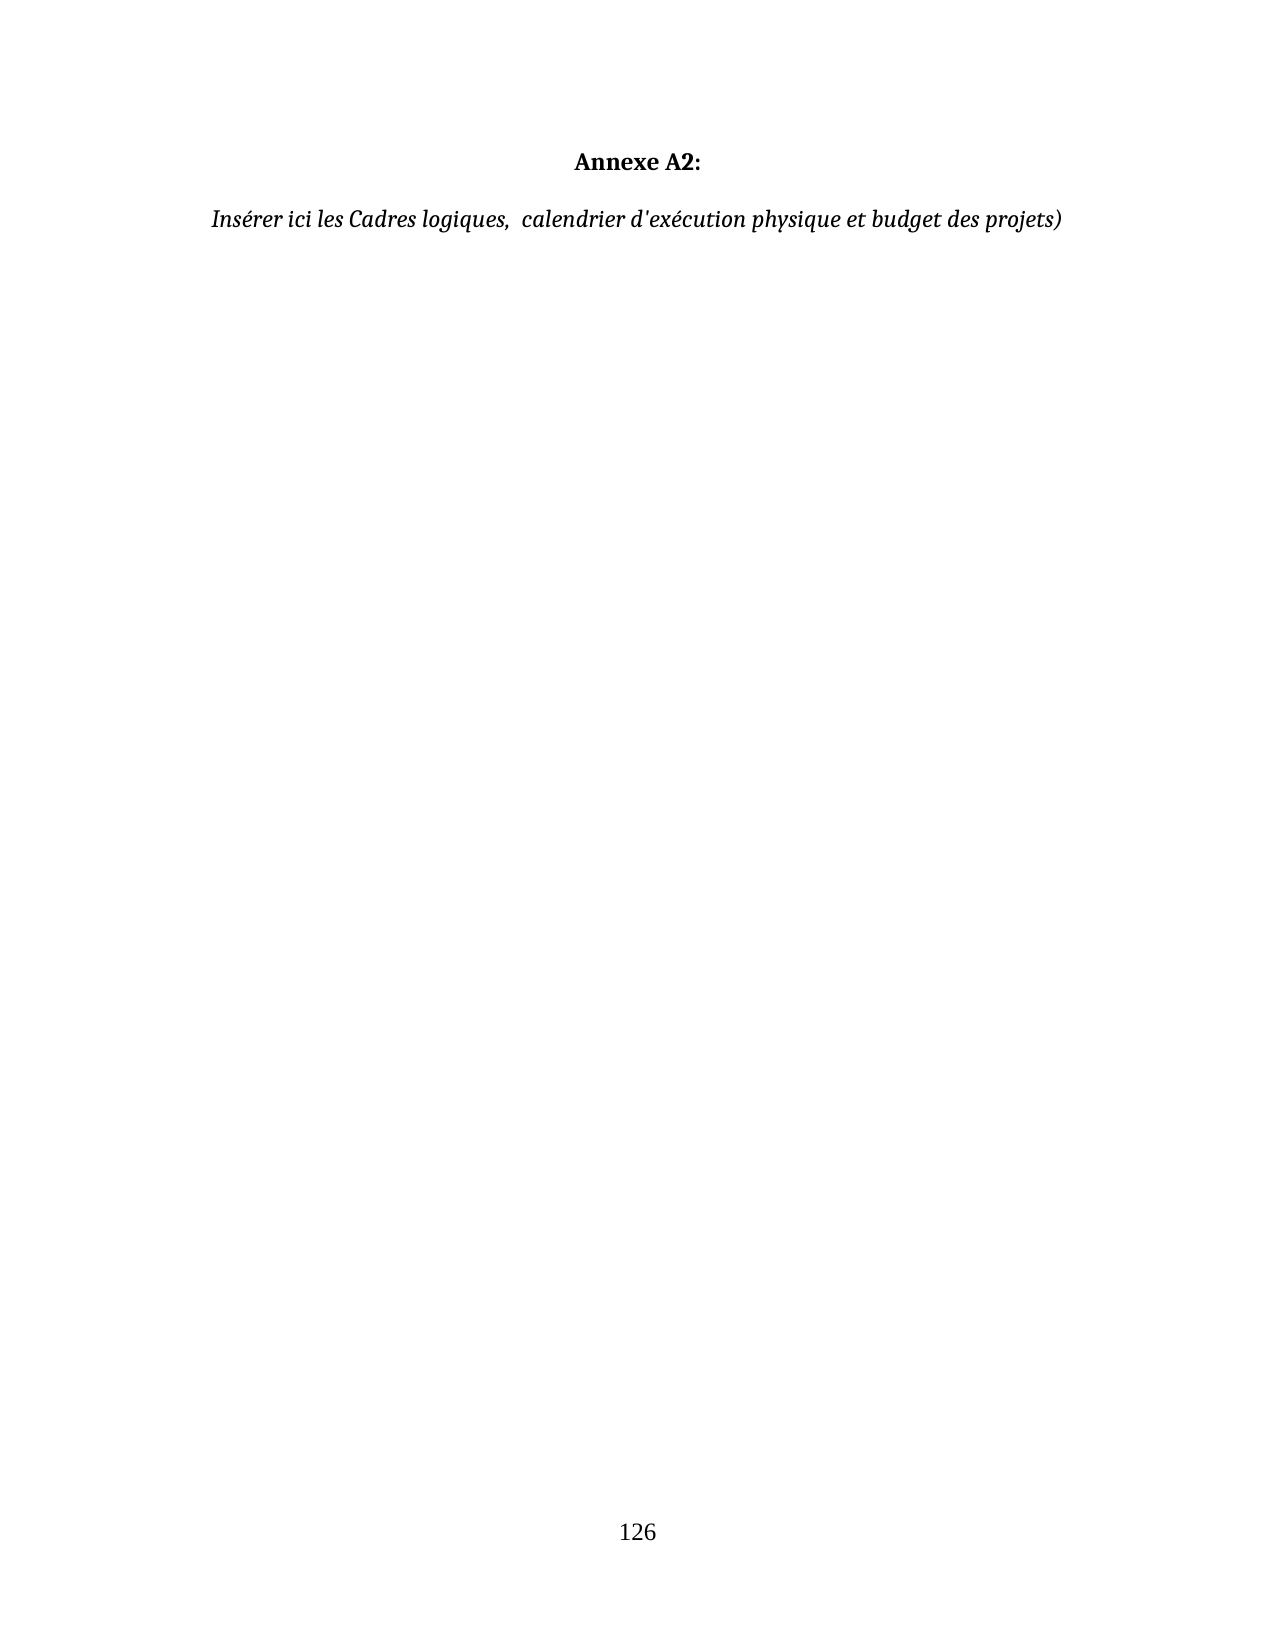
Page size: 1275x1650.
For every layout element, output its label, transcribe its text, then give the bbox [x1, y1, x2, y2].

text Insérer ici les Cadres logiques, calendrier d'exécution physique et budget des projets) [177, 205, 1098, 234]
text Annexe A2: [177, 148, 1098, 176]
